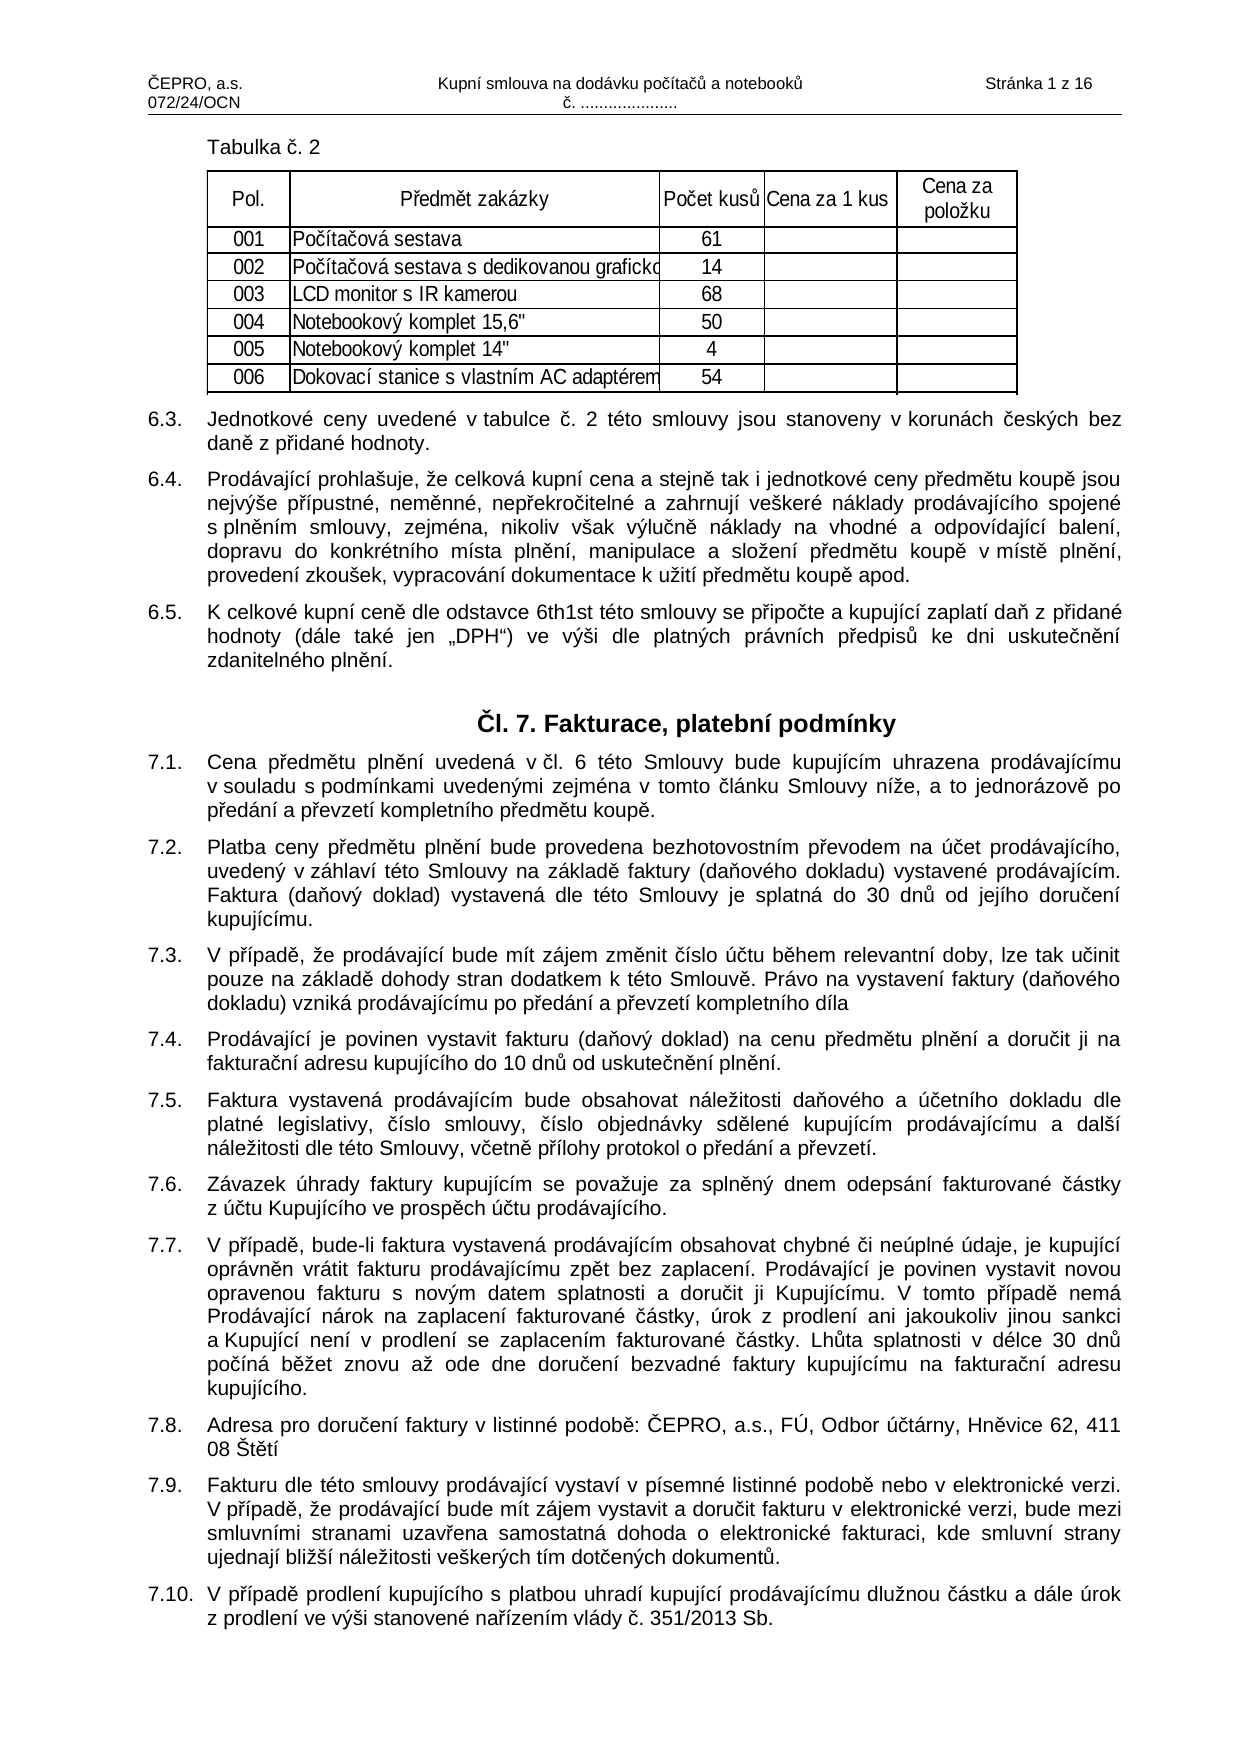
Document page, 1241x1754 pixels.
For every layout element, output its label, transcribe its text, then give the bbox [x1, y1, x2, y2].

list Tabulka č. 2 [207, 134, 1122, 158]
text Jednotkové ceny uvedené v tabulce č. 2 této smlouvy jsou stanoveny v korunách českých bez daně z přidané hodnoty. [148, 407, 1122, 455]
text Fakturu dle této smlouvy prodávající vystaví v písemné listinné podobě nebo v elektronické verzi. V případě, že prodávající bude mít zájem vystavit a doručit fakturu v elektronické verzi, bude mezi smluvními stranami uzavřena samostatná dohoda o elektronické fakturaci, kde smluvní strany ujednají bližší náležitosti veškerých tím dotčených dokumentů. [148, 1473, 1122, 1569]
text V případě prodlení kupujícího s platbou uhradí kupující prodávajícímu dlužnou částku a dále úrok z prodlení ve výši stanovené nařízením vlády č. 351/2013 Sb. [148, 1581, 1122, 1629]
text Závazek úhrady faktury kupujícím se považuje za splněný dnem odepsání fakturované částky z účtu Kupujícího ve prospěch účtu prodávajícího. [148, 1172, 1122, 1220]
text V případě, že prodávající bude mít zájem změnit číslo účtu během relevantní doby, lze tak učinit pouze na základě dohody stran dodatkem k této Smlouvě. Právo na vystavení faktury (daňového dokladu) vzniká prodávajícímu po předání a převzetí kompletního díla [148, 943, 1122, 1015]
text Faktura vystavená prodávajícím bude obsahovat náležitosti daňového a účetního dokladu dle platné legislativy, číslo smlouvy, číslo objednávky sdělené kupujícím prodávajícímu a další náležitosti dle této Smlouvy, včetně přílohy protokol o předání a převzetí. [148, 1088, 1122, 1159]
text Prodávající prohlašuje, že celková kupní cena a stejně tak i jednotkové ceny předmětu koupě jsou nejvýše přípustné, neměnné, nepřekročitelné a zahrnují veškeré náklady prodávajícího spojené s plněním smlouvy, zejména, nikoliv však výlučně náklady na vhodné a odpovídající balení, dopravu do konkrétního místa plnění, manipulace a složení předmětu koupě v místě plnění, provedení zkoušek, vypracování dokumentace k užití předmětu koupě apod. [148, 467, 1122, 587]
text Adresa pro doručení faktury v listinné podobě: ČEPRO, a.s., FÚ, Odbor účtárny, Hněvice 62, 411 08 Štětí [148, 1413, 1122, 1461]
text V případě, bude-li faktura vystavená prodávajícím obsahovat chybné či neúplné údaje, je kupující oprávněn vrátit fakturu prodávajícímu zpět bez zaplacení. Prodávající je povinen vystavit novou opravenou fakturu s novým datem splatnosti a doručit ji Kupujícímu. V tomto případě nemá Prodávající nárok na zaplacení fakturované částky, úrok z prodlení ani jakoukoliv jinou sankci a Kupující není v prodlení se zaplacením fakturované částky. Lhůta splatnosti v délce 30 dnů počíná běžet znovu až ode dne doručení bezvadné faktury kupujícímu na fakturační adresu kupujícího. [148, 1232, 1122, 1400]
text Fakturace, platební podmínky [251, 709, 1122, 738]
text Platba ceny předmětu plnění bude provedena bezhotovostním převodem na účet prodávajícího, uvedený v záhlaví této Smlouvy na základě faktury (daňového dokladu) vystavené prodávajícím. Faktura (daňový doklad) vystavená dle této Smlouvy je splatná do 30 dnů od jejího doručení kupujícímu. [148, 834, 1122, 930]
text Prodávající je povinen vystavit fakturu (daňový doklad) na cenu předmětu plnění a doručit ji na fakturační adresu kupujícího do 10 dnů od uskutečnění plnění. [148, 1027, 1122, 1075]
text K celkové kupní ceně dle odstavce 6.1 této smlouvy se připočte a kupující zaplatí daň z přidané hodnoty (dále také jen „DPH“) ve výši dle platných právních předpisů ke dni uskutečnění zdanitelného plnění. [148, 599, 1122, 671]
text Cena předmětu plnění uvedená v čl. 6 této Smlouvy bude kupujícím uhrazena prodávajícímu v souladu s podmínkami uvedenými zejména v tomto článku Smlouvy níže, a to jednorázově po předání a převzetí kompletního předmětu koupě. [148, 750, 1122, 822]
